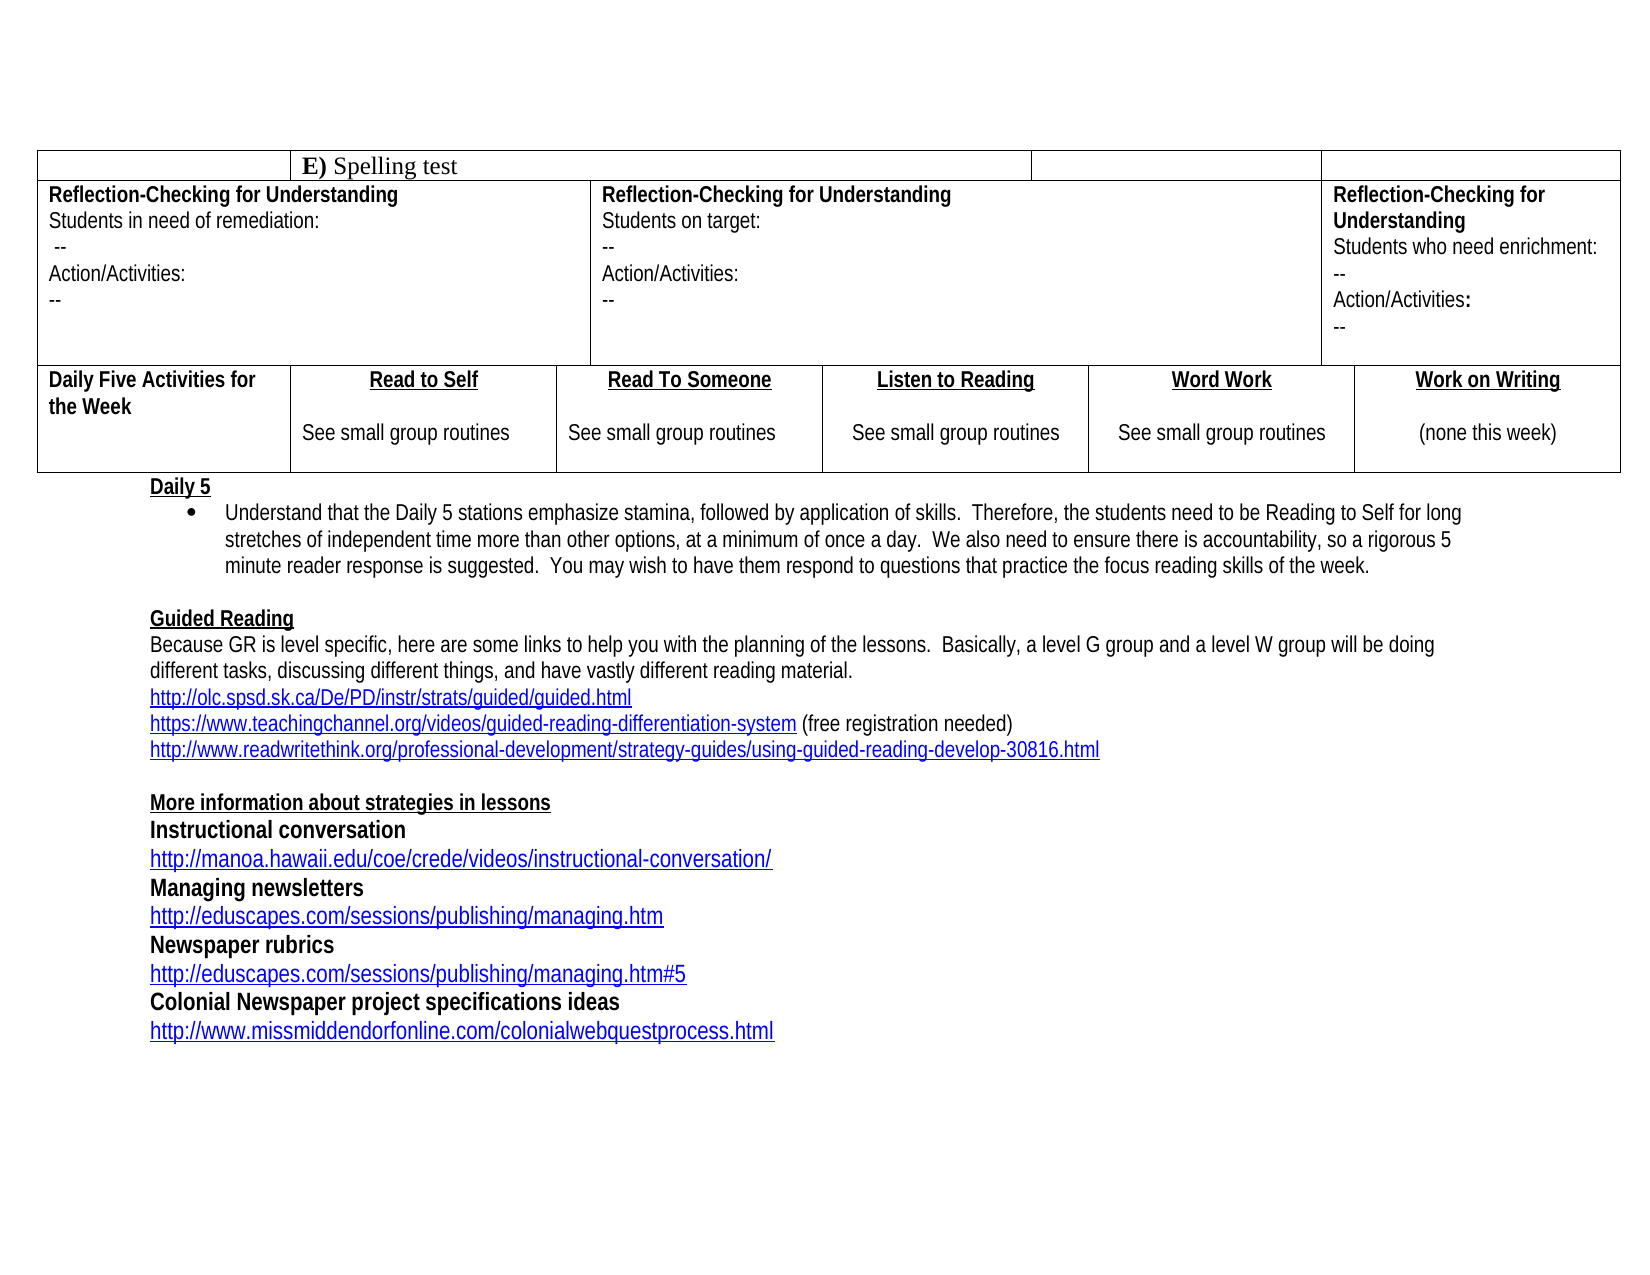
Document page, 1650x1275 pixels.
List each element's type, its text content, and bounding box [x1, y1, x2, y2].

text More information about strategies in lessons [150, 789, 1500, 815]
text Newspaper rubrics [150, 930, 1500, 959]
text http://eduscapes.com/sessions/publishing/managing.htm [150, 901, 1500, 930]
text http://eduscapes.com/sessions/publishing/managing.htm#5 [150, 959, 1500, 987]
text Instructional conversation [150, 815, 1500, 844]
table_cell Read To Someone See small group routines [557, 366, 822, 472]
text Guided Reading [150, 604, 1500, 631]
text http://www.readwritethink.org/professional-development/strategy-guides/using-guided-reading-develop-30816.html [150, 736, 1500, 763]
table_cell Read to Self See small group routines [291, 366, 556, 472]
text http://olc.spsd.sk.ca/De/PD/instr/strats/guided/guided.html [150, 684, 1500, 710]
table_cell Work on Writing (none this week) [1355, 366, 1620, 472]
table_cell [1032, 151, 1321, 180]
text Colonial Newspaper project specifications ideas [150, 987, 1500, 1016]
text Daily 5 [150, 473, 1500, 499]
table_cell Daily Five Activities for the Week [38, 366, 290, 472]
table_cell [38, 151, 290, 180]
table_cell Listen to Reading See small group routines [823, 366, 1088, 472]
table_cell Reflection-Checking for Understanding Students in need of remediation: -- Action/Activities: -- [38, 181, 590, 365]
text Managing newsletters [150, 873, 1500, 901]
table_cell Reflection-Checking for Understanding Students on target: -- Action/Activities: -- [591, 181, 1321, 365]
text http://manoa.hawaii.edu/coe/crede/videos/instructional-conversation/ [150, 844, 1500, 873]
text https://www.teachingchannel.org/videos/guided-reading-differentiation-system (free registration needed) [150, 710, 1500, 736]
table_cell Reflection-Checking for Understanding Students who need enrichment: -- Action/Activities: -- [1322, 181, 1620, 365]
table_cell Word Work See small group routines [1089, 366, 1354, 472]
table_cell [291, 151, 1031, 180]
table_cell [1322, 151, 1620, 180]
list Understand that the Daily 5 stations emphasize stamina, followed by application of skills. Therefore, the students need to be Reading to Self for long stretches of independent time more than other options, at a minimum of once a day. We also need to ensure there is accountability, so a rigorous 5 minute reader response is suggested. You may wish to have them respond to questions that practice the focus reading skills of the week. [187, 499, 1500, 578]
text http://www.missmiddendorfonline.com/colonialwebquestprocess.html [150, 1016, 1500, 1044]
text Because GR is level specific, here are some links to help you with the planning of the lessons. Basically, a level G group and a level W group will be doing different tasks, discussing different things, and have vastly different reading material. [150, 631, 1500, 684]
